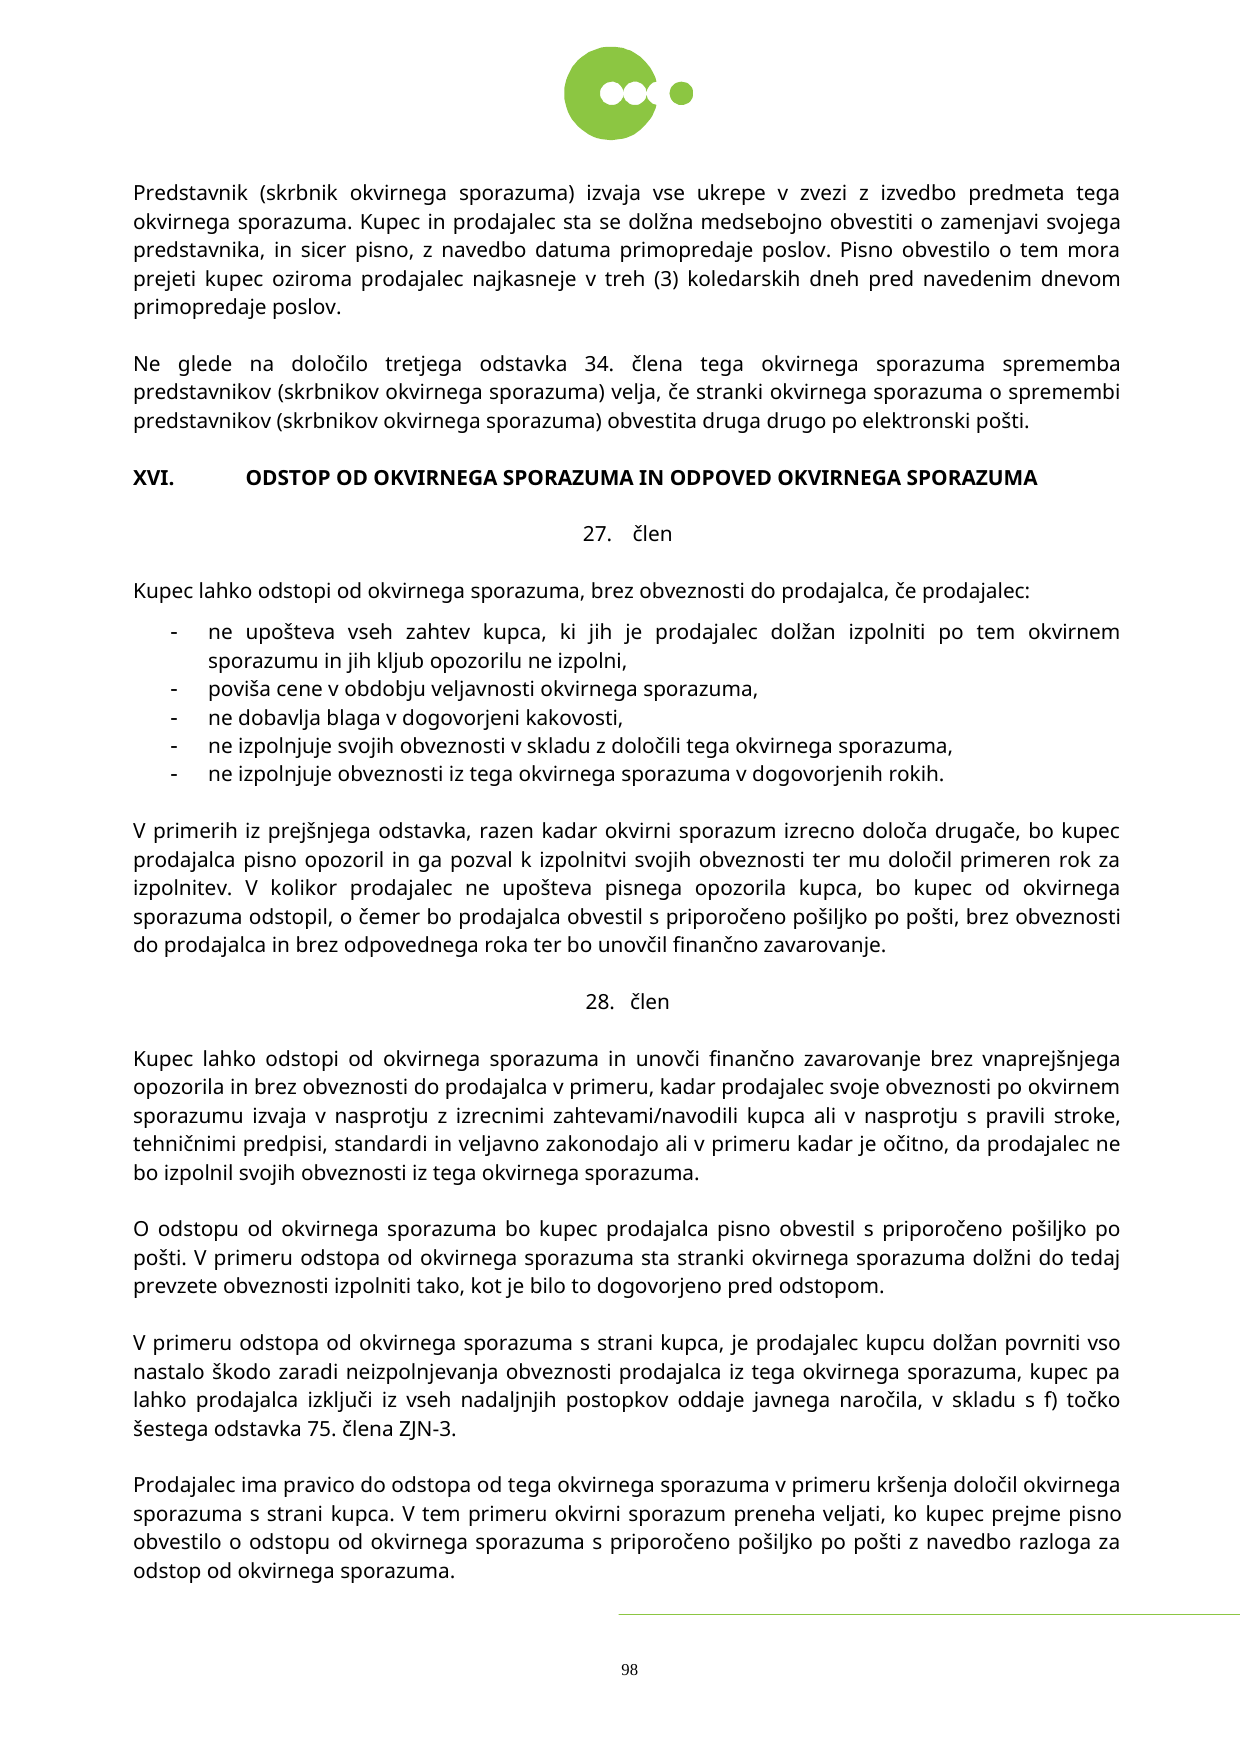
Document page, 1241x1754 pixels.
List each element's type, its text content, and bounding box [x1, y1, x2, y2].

list ODSTOP OD OKVIRNEGA SPORAZUMA IN ODPOVED OKVIRNEGA SPORAZUMA [133, 463, 1122, 491]
list ne upošteva vseh zahtev kupca, ki jih je prodajalec dolžan izpolniti po tem okvirnem sporazumu in jih kljub opozorilu ne izpolni, [170, 617, 1122, 674]
list poviša cene v obdobju veljavnosti okvirnega sporazuma, [170, 674, 1122, 703]
text Predstavnik (skrbnik okvirnega sporazuma) izvaja vse ukrepe v zvezi z izvedbo predmeta tega okvirnega sporazuma. Kupec in prodajalec sta se dolžna medsebojno obvestiti o zamenjavi svojega predstavnika, in sicer pisno, z navedbo datuma primopredaje poslov. Pisno obvestilo o tem mora prejeti kupec oziroma prodajalec najkasneje v treh (3) koledarskih dneh pred navedenim dnevom primopredaje poslov. [133, 178, 1122, 321]
text V primerih iz prejšnjega odstavka, razen kadar okvirni sporazum izrecno določa drugače, bo kupec prodajalca pisno opozoril in ga pozval k izpolnitvi svojih obveznosti ter mu določil primeren rok za izpolnitev. V kolikor prodajalec ne upošteva pisnega opozorila kupca, bo kupec od okvirnega sporazuma odstopil, o čemer bo prodajalca obvestil s priporočeno pošiljko po pošti, brez obveznosti do prodajalca in brez odpovednega roka ter bo unovčil finančno zavarovanje. [133, 816, 1122, 959]
text Ne glede na določilo tretjega odstavka 34. člena tega okvirnega sporazuma sprememba predstavnikov (skrbnikov okvirnega sporazuma) velja, če stranki okvirnega sporazuma o spremembi predstavnikov (skrbnikov okvirnega sporazuma) obvestita druga drugo po elektronski pošti. [133, 349, 1122, 434]
text Kupec lahko odstopi od okvirnega sporazuma, brez obveznosti do prodajalca, če prodajalec: [133, 576, 1122, 605]
list ne dobavlja blaga v dogovorjeni kakovosti, [170, 703, 1122, 731]
list ne izpolnjuje svojih obveznosti v skladu z določili tega okvirnega sporazuma, [170, 731, 1122, 759]
text Prodajalec ima pravico do odstopa od tega okvirnega sporazuma v primeru kršenja določil okvirnega sporazuma s strani kupca. V tem primeru okvirni sporazum preneha veljati, ko kupec prejme pisno obvestilo o odstopu od okvirnega sporazuma s priporočeno pošiljko po pošti z navedbo razloga za odstop od okvirnega sporazuma. [133, 1471, 1122, 1584]
list ne izpolnjuje obveznosti iz tega okvirnega sporazuma v dogovorjenih rokih. [170, 759, 1122, 788]
text V primeru odstopa od okvirnega sporazuma s strani kupca, je prodajalec kupcu dolžan povrniti vso nastalo škodo zaradi neizpolnjevanja obveznosti prodajalca iz tega okvirnega sporazuma, kupec pa lahko prodajalca izključi iz vseh nadaljnjih postopkov oddaje javnega naročila, v skladu s f) točko šestega odstavka 75. člena ZJN-3. [133, 1328, 1122, 1442]
list člen [133, 519, 1122, 548]
text O odstopu od okvirnega sporazuma bo kupec prodajalca pisno obvestil s priporočeno pošiljko po pošti. V primeru odstopa od okvirnega sporazuma sta stranki okvirnega sporazuma dolžni do tedaj prevzete obveznosti izpolniti tako, kot je bilo to dogovorjeno pred odstopom. [133, 1214, 1122, 1300]
text Kupec lahko odstopi od okvirnega sporazuma in unovči finančno zavarovanje brez vnaprejšnjega opozorila in brez obveznosti do prodajalca v primeru, kadar prodajalec svoje obveznosti po okvirnem sporazumu izvaja v nasprotju z izrecnimi zahtevami/navodili kupca ali v nasprotju s pravili stroke, tehničnimi predpisi, standardi in veljavno zakonodajo ali v primeru kadar je očitno, da prodajalec ne bo izpolnil svojih obveznosti iz tega okvirnega sporazuma. [133, 1044, 1122, 1186]
list člen [133, 987, 1122, 1016]
